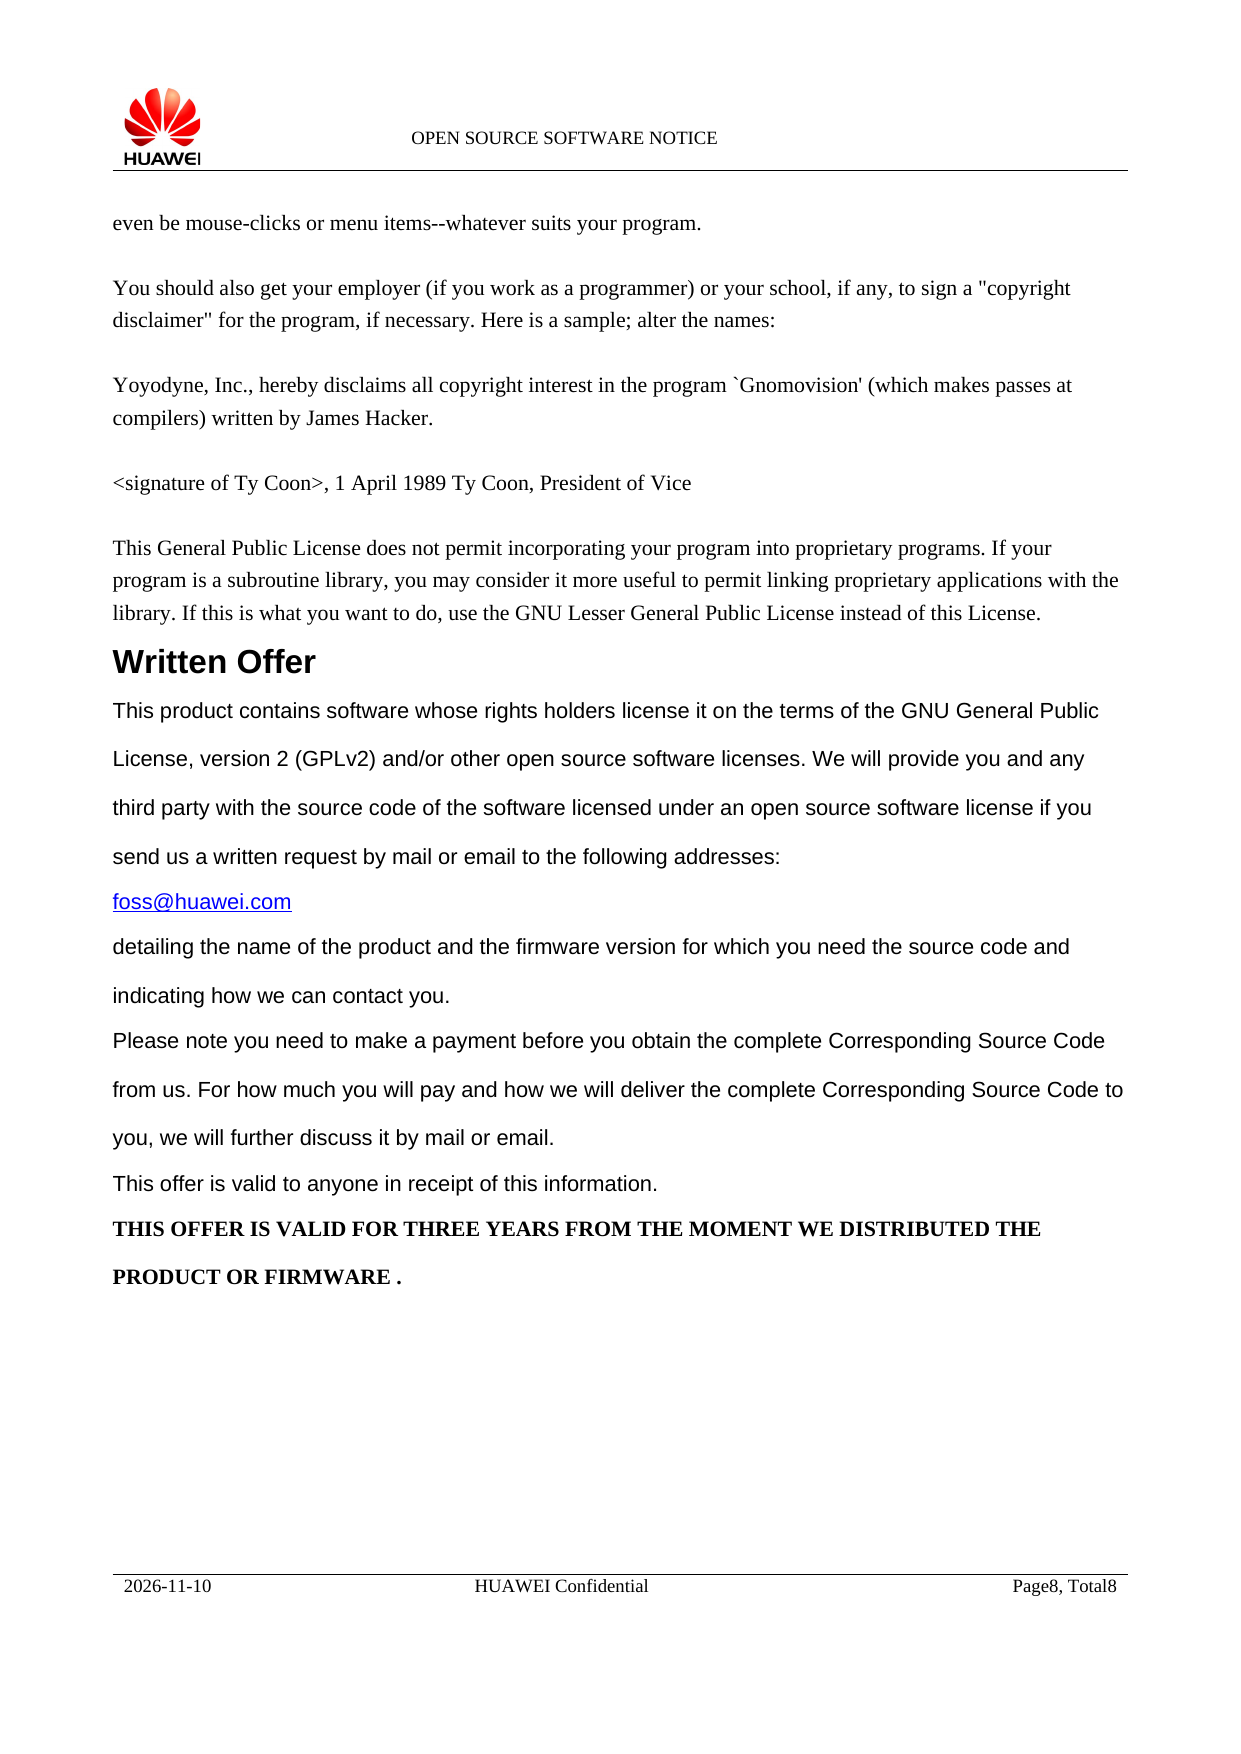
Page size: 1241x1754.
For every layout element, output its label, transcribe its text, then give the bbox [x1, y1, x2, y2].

text This offer is valid for three years from the moment we distributed the product or firmware . [112, 1212, 1128, 1293]
text This offer is valid to anyone in receipt of this information. [112, 1167, 1128, 1199]
picture [124, 88, 201, 165]
text foss@huawei.com [112, 885, 1128, 918]
text This product contains software whose rights holders license it on the terms of the GNU General Public License, version 2 (GPLv2) and/or other open source software licenses. We will provide you and any third party with the source code of the software licensed under an open source software license if you send us a written request by mail or email to the following addresses: [112, 694, 1128, 873]
text Please note you need to make a payment before you obtain the complete Corresponding Source Code from us. For how much you will pay and how we will deliver the complete Corresponding Source Code to you, we will further discuss it by mail or email. [112, 1024, 1128, 1154]
text Written Offer [112, 629, 1128, 694]
text detailing the name of the product and the firmware version for which you need the source code and indicating how we can contact you. [112, 930, 1128, 1012]
